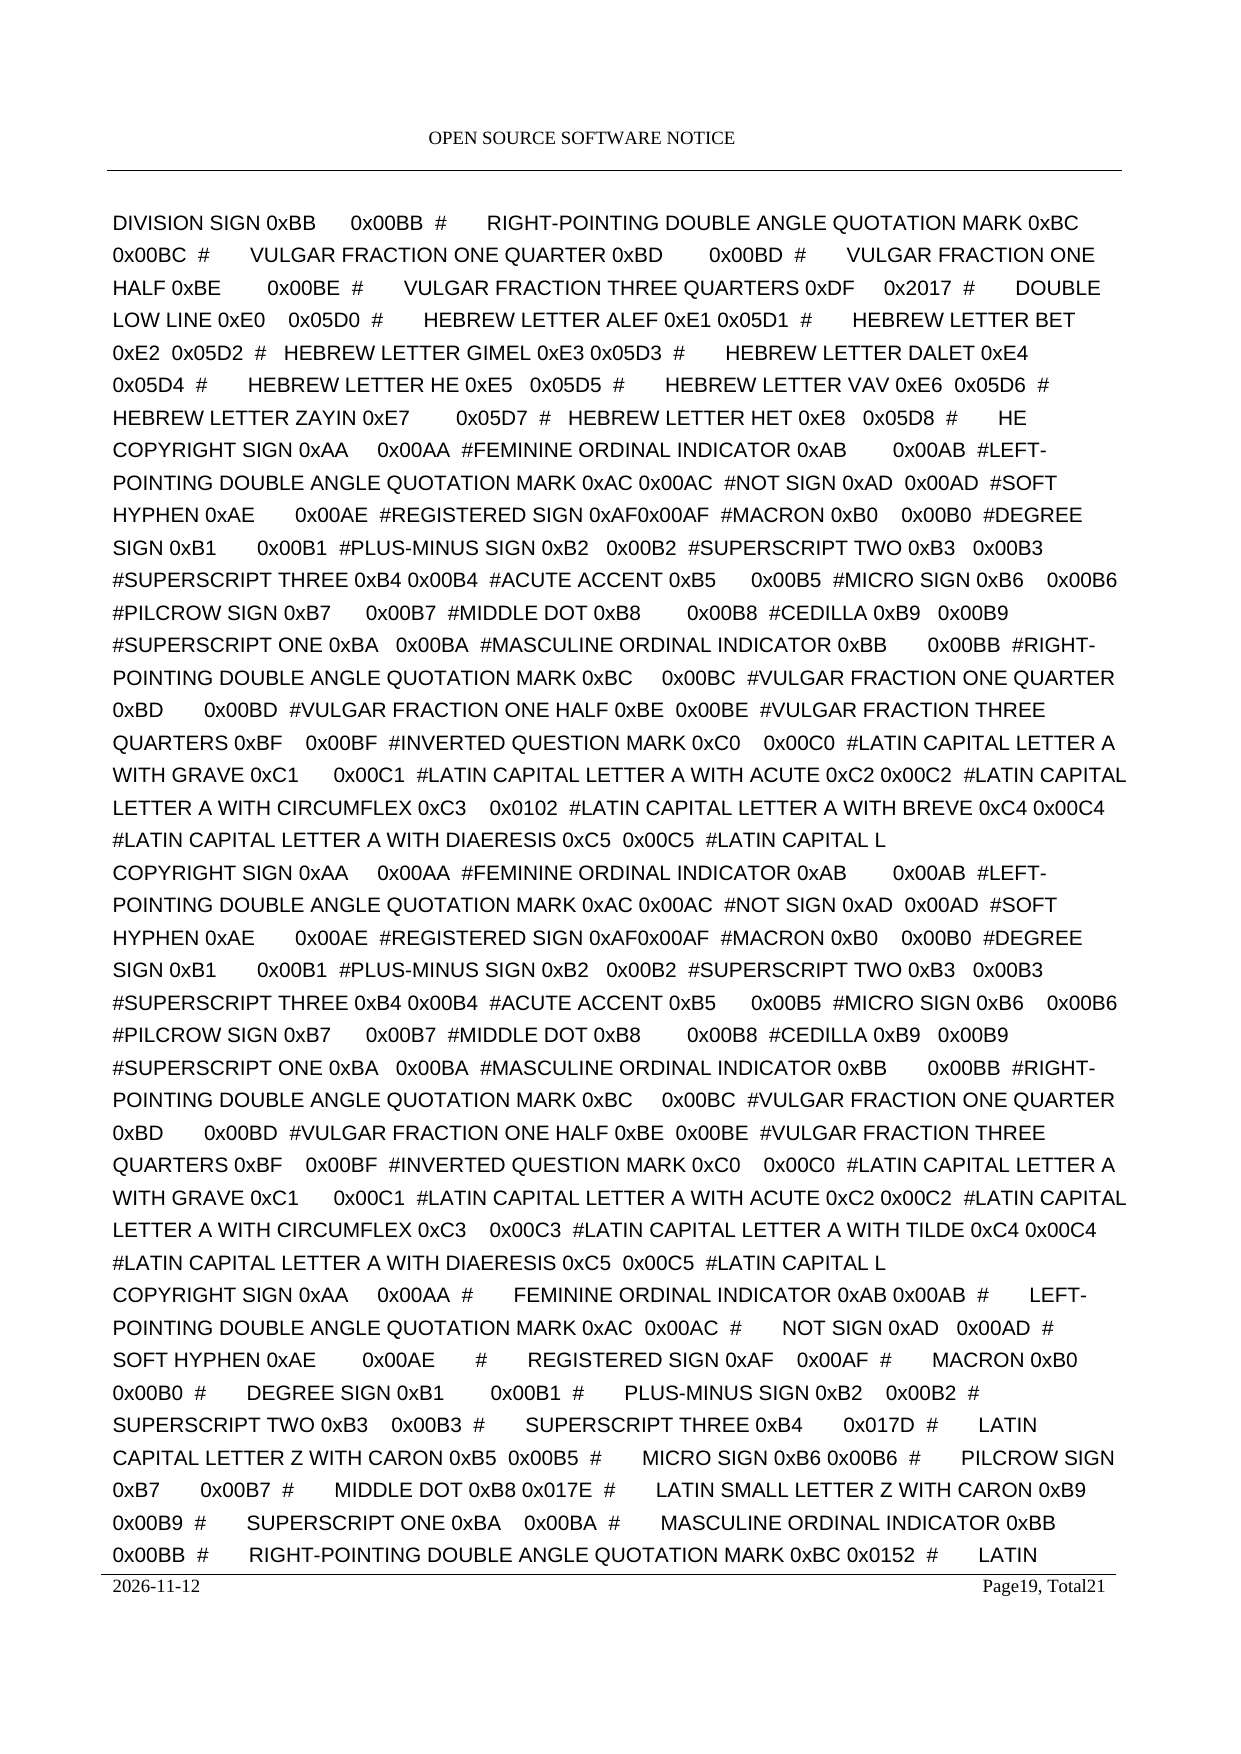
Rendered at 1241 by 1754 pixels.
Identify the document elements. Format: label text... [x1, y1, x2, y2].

text COPYRIGHT SIGN 0xAA 0x00AA #FEMININE ORDINAL INDICATOR 0xAB 0x00AB #LEFT-POINTING DOUBLE ANGLE QUOTATION MARK 0xAC 0x00AC #NOT SIGN 0xAD 0x00AD #SOFT HYPHEN 0xAE 0x00AE #REGISTERED SIGN 0xAF0x00AF #MACRON 0xB0 0x00B0 #DEGREE SIGN 0xB1 0x00B1 #PLUS-MINUS SIGN 0xB2 0x00B2 #SUPERSCRIPT TWO 0xB3 0x00B3 #SUPERSCRIPT THREE 0xB4 0x00B4 #ACUTE ACCENT 0xB5 0x00B5 #MICRO SIGN 0xB6 0x00B6 #PILCROW SIGN 0xB7 0x00B7 #MIDDLE DOT 0xB8 0x00B8 #CEDILLA 0xB9 0x00B9 #SUPERSCRIPT ONE 0xBA 0x00BA #MASCULINE ORDINAL INDICATOR 0xBB 0x00BB #RIGHT-POINTING DOUBLE ANGLE QUOTATION MARK 0xBC 0x00BC #VULGAR FRACTION ONE QUARTER 0xBD 0x00BD #VULGAR FRACTION ONE HALF 0xBE 0x00BE #VULGAR FRACTION THREE QUARTERS 0xBF 0x00BF #INVERTED QUESTION MARK 0xC0 0x00C0 #LATIN CAPITAL LETTER A WITH GRAVE 0xC1 0x00C1 #LATIN CAPITAL LETTER A WITH ACUTE 0xC2 0x00C2 #LATIN CAPITAL LETTER A WITH CIRCUMFLEX 0xC3 0x00C3 #LATIN CAPITAL LETTER A WITH TILDE 0xC4 0x00C4 #LATIN CAPITAL LETTER A WITH DIAERESIS 0xC5 0x00C5 #LATIN CAPITAL L [112, 856, 1128, 1279]
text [112, 206, 1128, 434]
text COPYRIGHT SIGN 0xAA 0x00AA #FEMININE ORDINAL INDICATOR 0xAB 0x00AB #LEFT-POINTING DOUBLE ANGLE QUOTATION MARK 0xAC 0x00AC #NOT SIGN 0xAD 0x00AD #SOFT HYPHEN 0xAE 0x00AE #REGISTERED SIGN 0xAF0x00AF #MACRON 0xB0 0x00B0 #DEGREE SIGN 0xB1 0x00B1 #PLUS-MINUS SIGN 0xB2 0x00B2 #SUPERSCRIPT TWO 0xB3 0x00B3 #SUPERSCRIPT THREE 0xB4 0x00B4 #ACUTE ACCENT 0xB5 0x00B5 #MICRO SIGN 0xB6 0x00B6 #PILCROW SIGN 0xB7 0x00B7 #MIDDLE DOT 0xB8 0x00B8 #CEDILLA 0xB9 0x00B9 #SUPERSCRIPT ONE 0xBA 0x00BA #MASCULINE ORDINAL INDICATOR 0xBB 0x00BB #RIGHT-POINTING DOUBLE ANGLE QUOTATION MARK 0xBC 0x00BC #VULGAR FRACTION ONE QUARTER 0xBD 0x00BD #VULGAR FRACTION ONE HALF 0xBE 0x00BE #VULGAR FRACTION THREE QUARTERS 0xBF 0x00BF #INVERTED QUESTION MARK 0xC0 0x00C0 #LATIN CAPITAL LETTER A WITH GRAVE 0xC1 0x00C1 #LATIN CAPITAL LETTER A WITH ACUTE 0xC2 0x00C2 #LATIN CAPITAL LETTER A WITH CIRCUMFLEX 0xC3 0x0102 #LATIN CAPITAL LETTER A WITH BREVE 0xC4 0x00C4 #LATIN CAPITAL LETTER A WITH DIAERESIS 0xC5 0x00C5 #LATIN CAPITAL L [112, 434, 1128, 856]
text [112, 1279, 1128, 1571]
